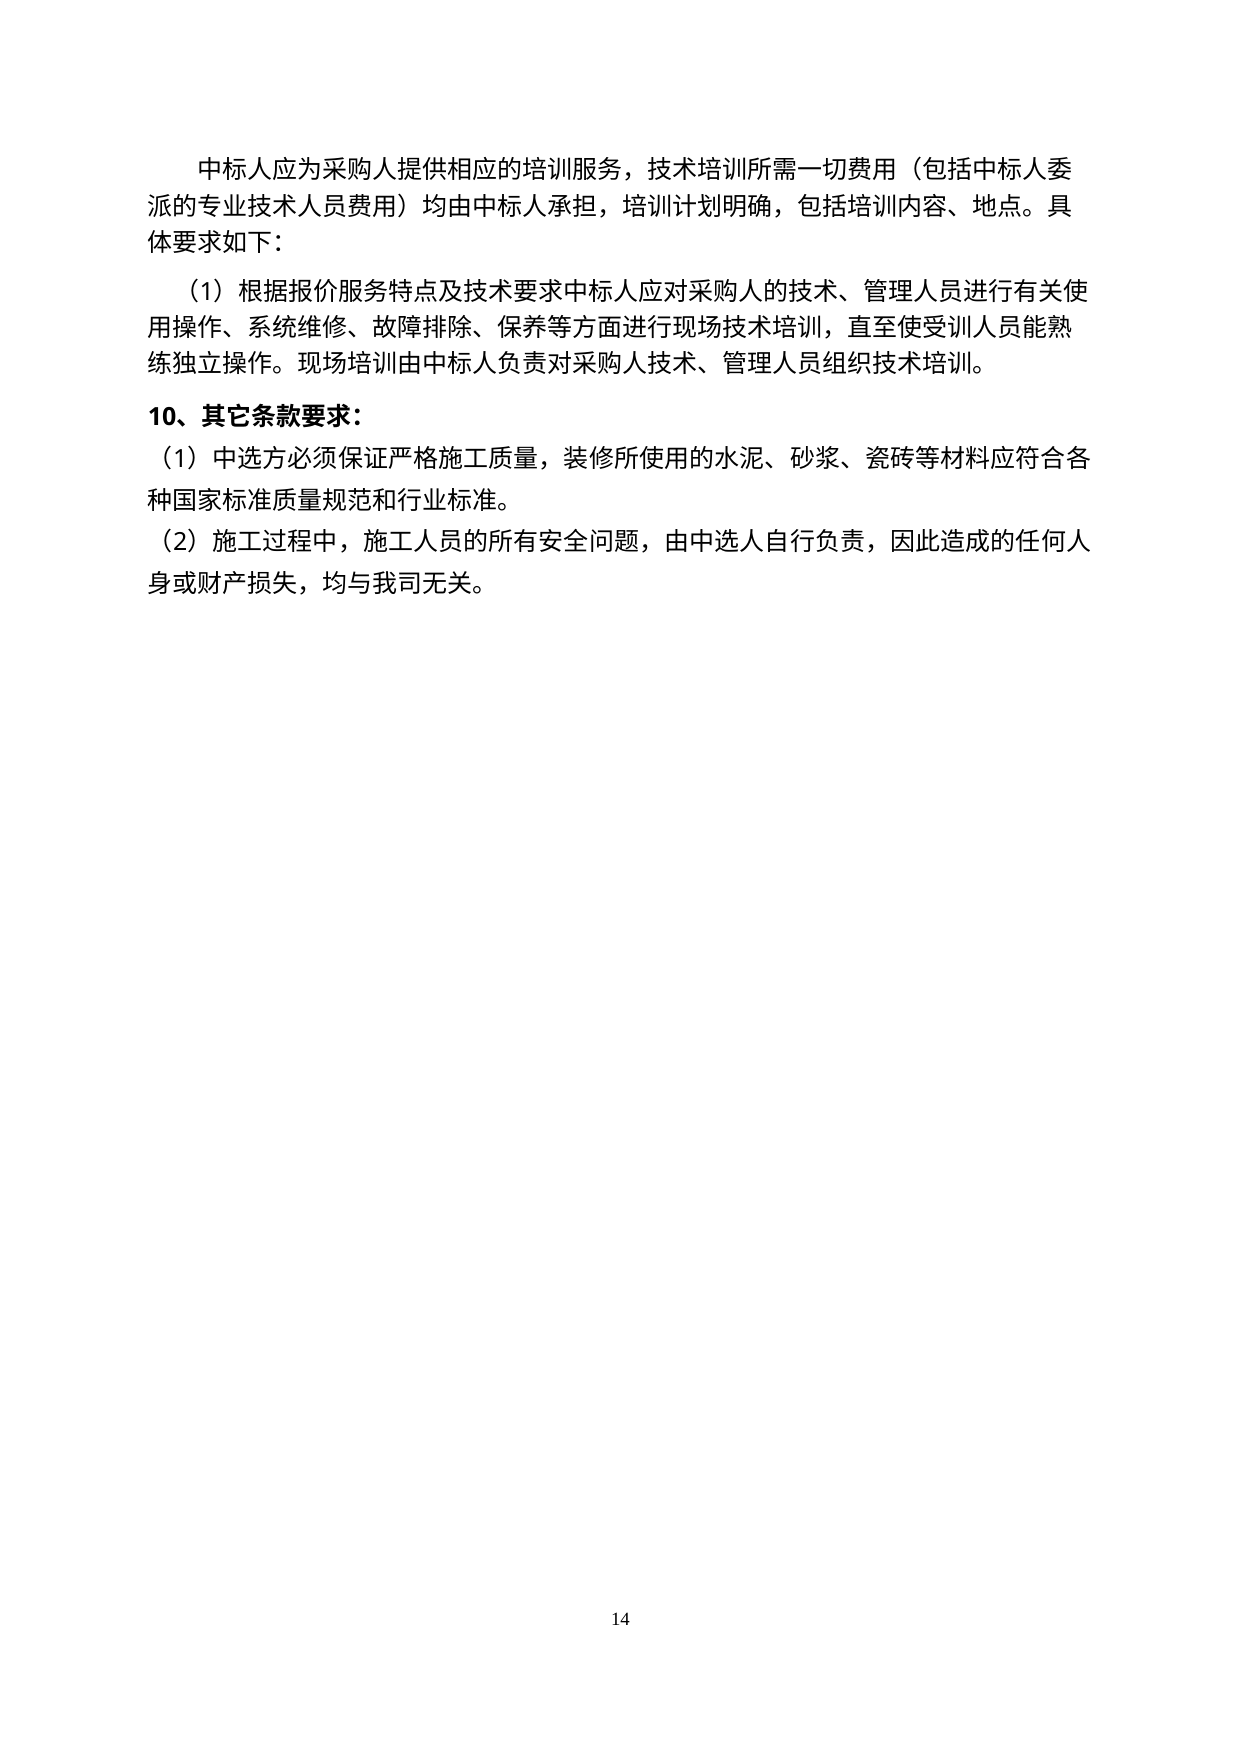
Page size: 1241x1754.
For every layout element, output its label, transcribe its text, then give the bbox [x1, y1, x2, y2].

text 中标人应为采购人提供相应的培训服务，技术培训所需一切费用（包括中标人委派的专业技术人员费用）均由中标人承担，培训计划明确，包括培训内容、地点。具体要求如下： [148, 150, 1092, 259]
text （1）中选方必须保证严格施工质量，装修所使用的水泥、砂浆、瓷砖等材料应符合各种国家标准质量规范和行业标准。 [148, 434, 1092, 517]
text 10、其它条款要求： [148, 392, 1092, 434]
list 根据报价服务特点及技术要求中标人应对采购人的技术、管理人员进行有关使用操作、系统维修、故障排除、保养等方面进行现场技术培训，直至使受训人员能熟练独立操作。现场培训由中标人负责对采购人技术、管理人员组织技术培训。 [148, 271, 1092, 380]
text （2）施工过程中，施工人员的所有安全问题，由中选人自行负责，因此造成的任何人身或财产损失，均与我司无关。 [148, 517, 1092, 601]
